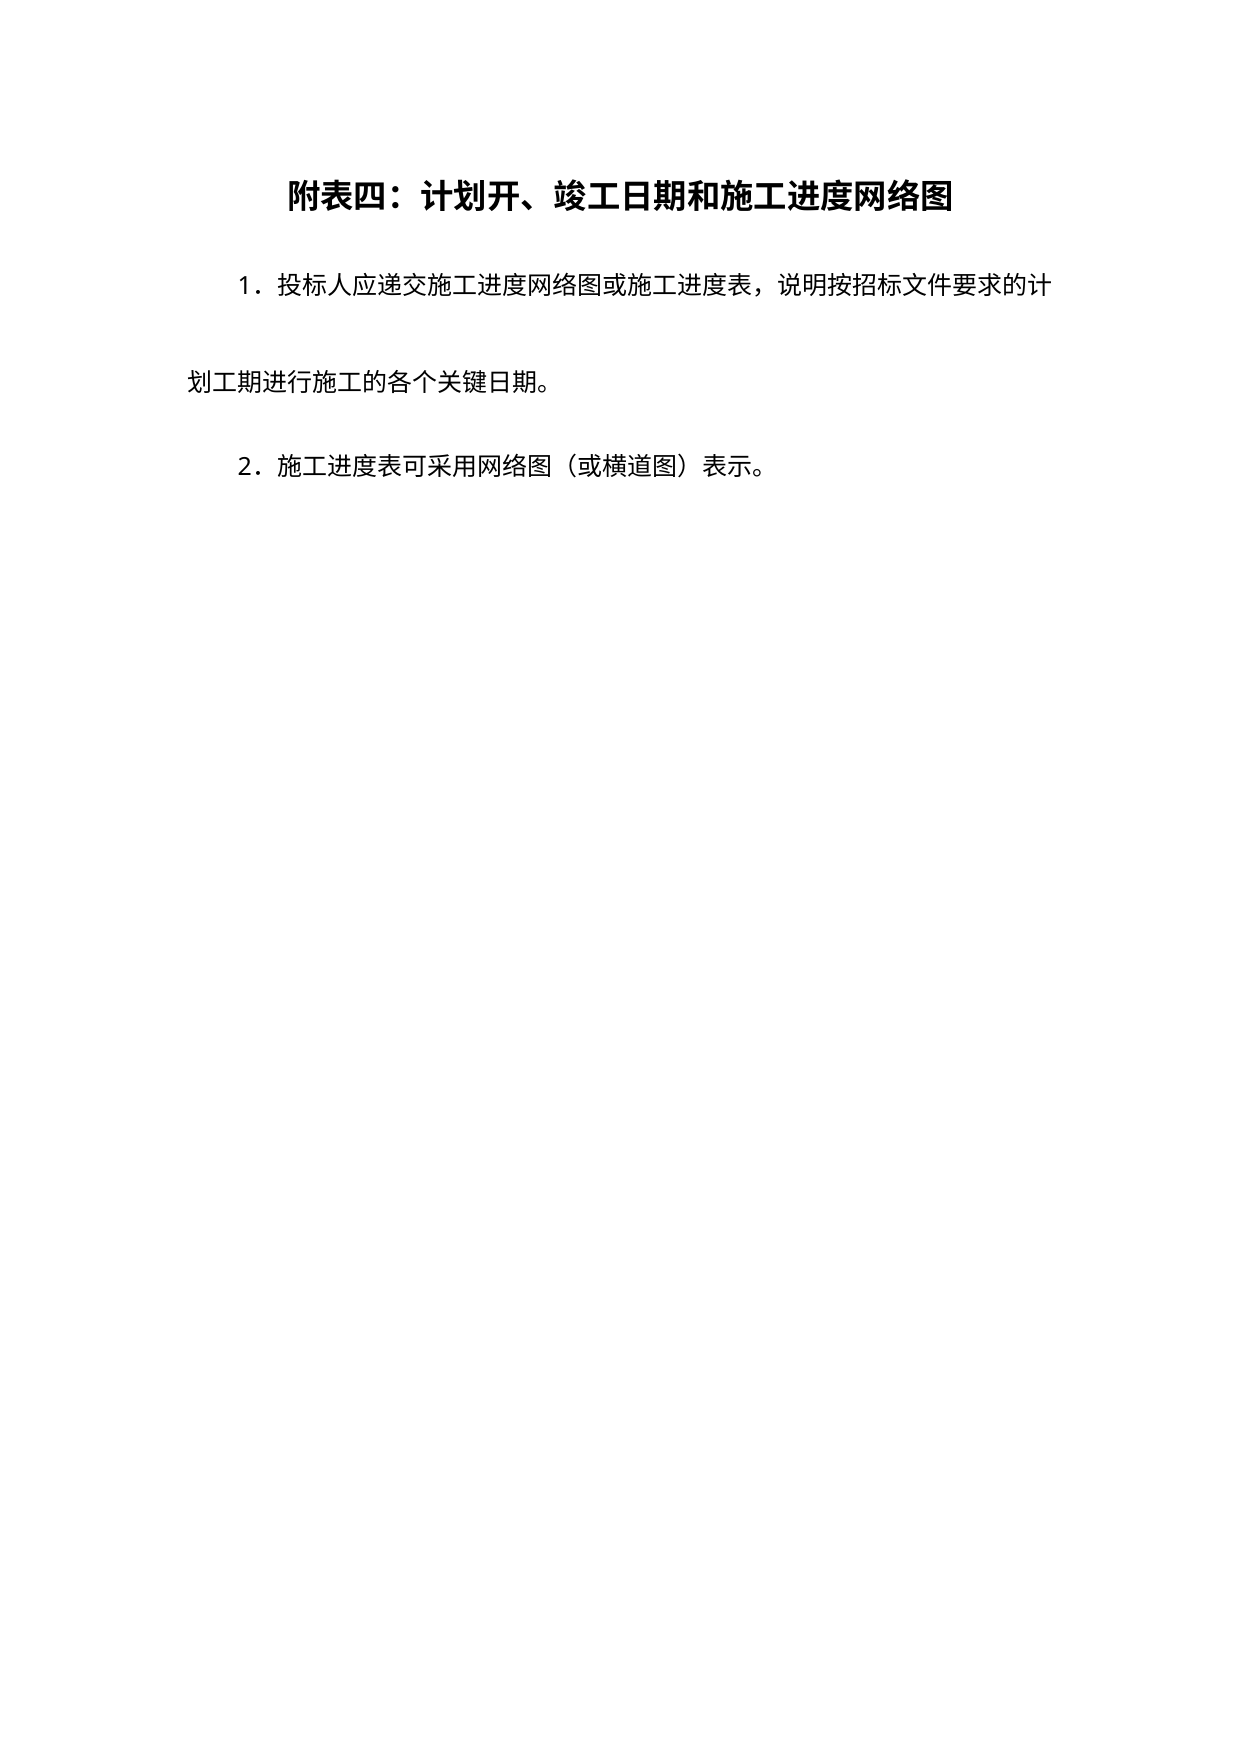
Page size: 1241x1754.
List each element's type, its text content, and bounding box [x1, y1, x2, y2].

text 1．投标人应递交施工进度网络图或施工进度表，说明按招标文件要求的计划工期进行施工的各个关键日期。 [187, 251, 1053, 413]
text 2．施工进度表可采用网络图（或横道图）表示。 [187, 432, 1053, 497]
text 附表四：计划开、竣工日期和施工进度网络图 [187, 162, 1053, 227]
